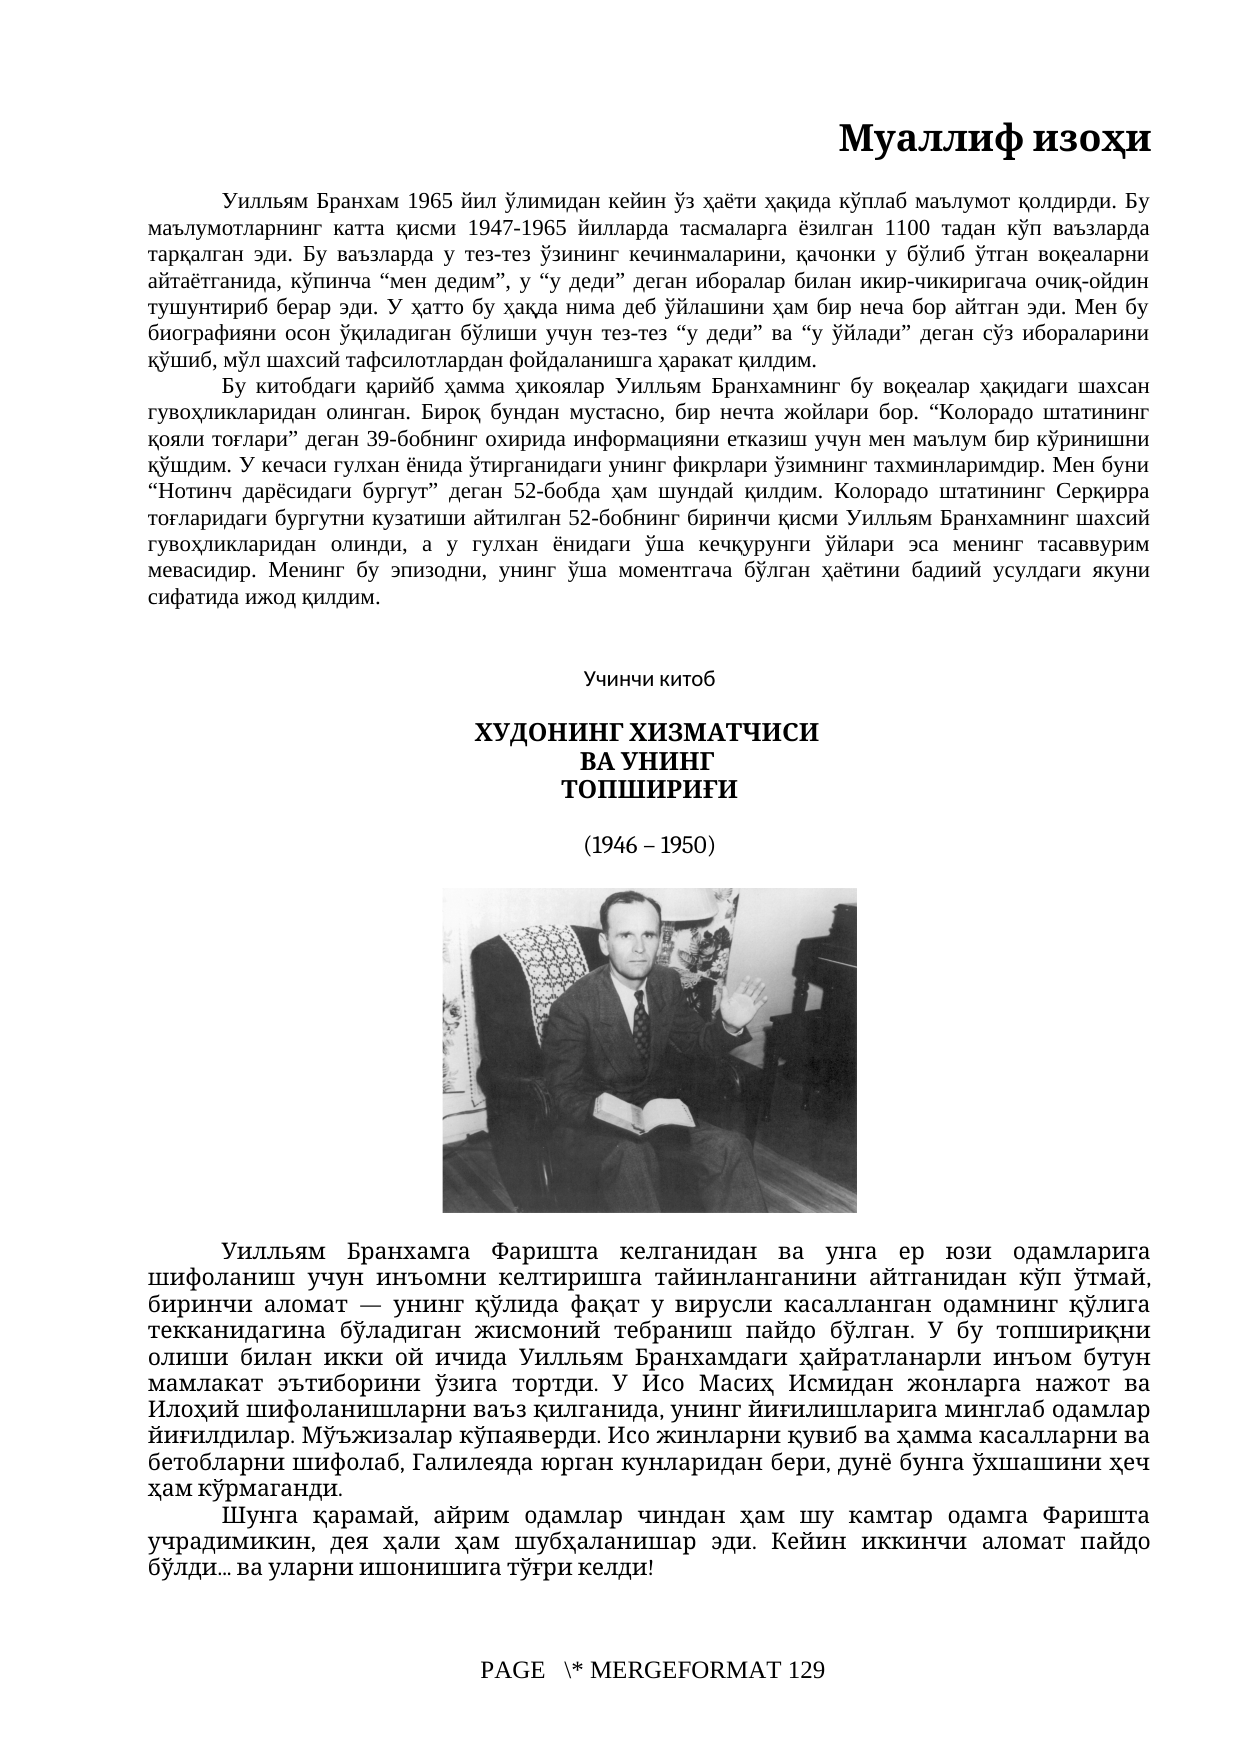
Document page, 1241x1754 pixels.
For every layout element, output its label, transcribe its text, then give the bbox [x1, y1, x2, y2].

text (1946 – 1950) [148, 831, 1152, 860]
text Уилльям Бранхам 1965 йил ўлимидан кейин ўз ҳаёти ҳақида кўплаб маълумот қолдирди. Бу маълумотларнинг катта қисми 1947-1965 йилларда тасмаларга ёзилган 1100 тадан кўп ваъзларда тарқалган эди. Бу ваъзларда у тез-тез ўзининг кечинмаларини, қачонки у бўлиб ўтган воқеаларни айтаётганида, кўпинча “мен дедим”, у “у деди” деган иборалар билан икир-чикиригача очиқ-ойдин тушунтириб берар эди. У ҳатто бу ҳақда нима деб ўйлашини ҳам бир неча бор айтган эди. Мен бу биографияни осон ўқиладиган бўлиши учун тез-тез “у деди” ва “у ўйлади” деган сўз ибораларини қўшиб, мўл шахсий тафсилотлардан фойдаланишга ҳаракат қилдим. [148, 188, 1152, 372]
text ХУДОНИНГ ХИЗМАТЧИСИ ВА УНИНГ ТОПШИРИҒИ [148, 719, 1152, 831]
text Уилльям Бранхамга Фаришта келганидан ва унга ер юзи одамларига шифоланиш учун инъомни келтиришга тайинланганини айтганидан кўп ўтмай, биринчи аломат ― унинг қўлида фақат у вирусли касалланган одамнинг қўлига текканидагина бўладиган жисмоний тебраниш пайдо бўлган. У бу топшириқни олиши билан икки ой ичида Уилльям Бранхамдаги ҳайратланарли инъом бутун мамлакат эътиборини ўзига тортди. У Исо Масиҳ Исмидан жонларга нажот ва Илоҳий шифоланишларни ваъз қилганида, унинг йиғилишларига минглаб одамлар йиғилдилар. Мўъжизалар кўпаяверди. Исо жинларни қувиб ва ҳамма касалларни ва бетобларни шифолаб, Галилеяда юрган кунларидан бери, дунё бунга ўхшашини ҳеч ҳам кўрмаганди. [148, 1239, 1152, 1502]
text Шунга қарамай, айрим одамлар чиндан ҳам шу камтар одамга Фаришта учрадимикин, дея ҳали ҳам шубҳаланишар эди. Кейин иккинчи аломат пайдо бўлди... ва уларни ишонишига тўғри келди! [148, 1502, 1152, 1581]
text Учинчи китоб [148, 664, 1152, 719]
text Бу китобдаги қарийб ҳамма ҳикоялар Уилльям Бранхамнинг бу воқеалар ҳақидаги шахсан гувоҳликларидан олинган. Бироқ бундан мустасно, бир нечта жойлари бор. “Колорадо штатининг қояли тоғлари” деган 39-бобнинг охирида информацияни етказиш учун мен маълум бир кўринишни қўшдим. У кечаси гулхан ёнида ўтирганидаги унинг фикрлари ўзимнинг тахминларимдир. Мен буни “Нотинч дарёсидаги бургут” деган 52-бобда ҳам шундай қилдим. Колорадо штатининг Серқирра тоғларидаги бургутни кузатиши айтилган 52-бобнинг биринчи қисми Уилльям Бранхамнинг шахсий гувоҳликларидан олинди, а у гулхан ёнидаги ўша кечқурунги ўйлари эса менинг тасаввурим мевасидир. Менинг бу эпизодни, унинг ўша моментгача бўлган ҳаётини бадиий усулдаги якуни сифатида ижод қилдим. [148, 372, 1152, 609]
text Муаллиф изоҳи [148, 118, 1152, 161]
picture [442, 888, 857, 1213]
